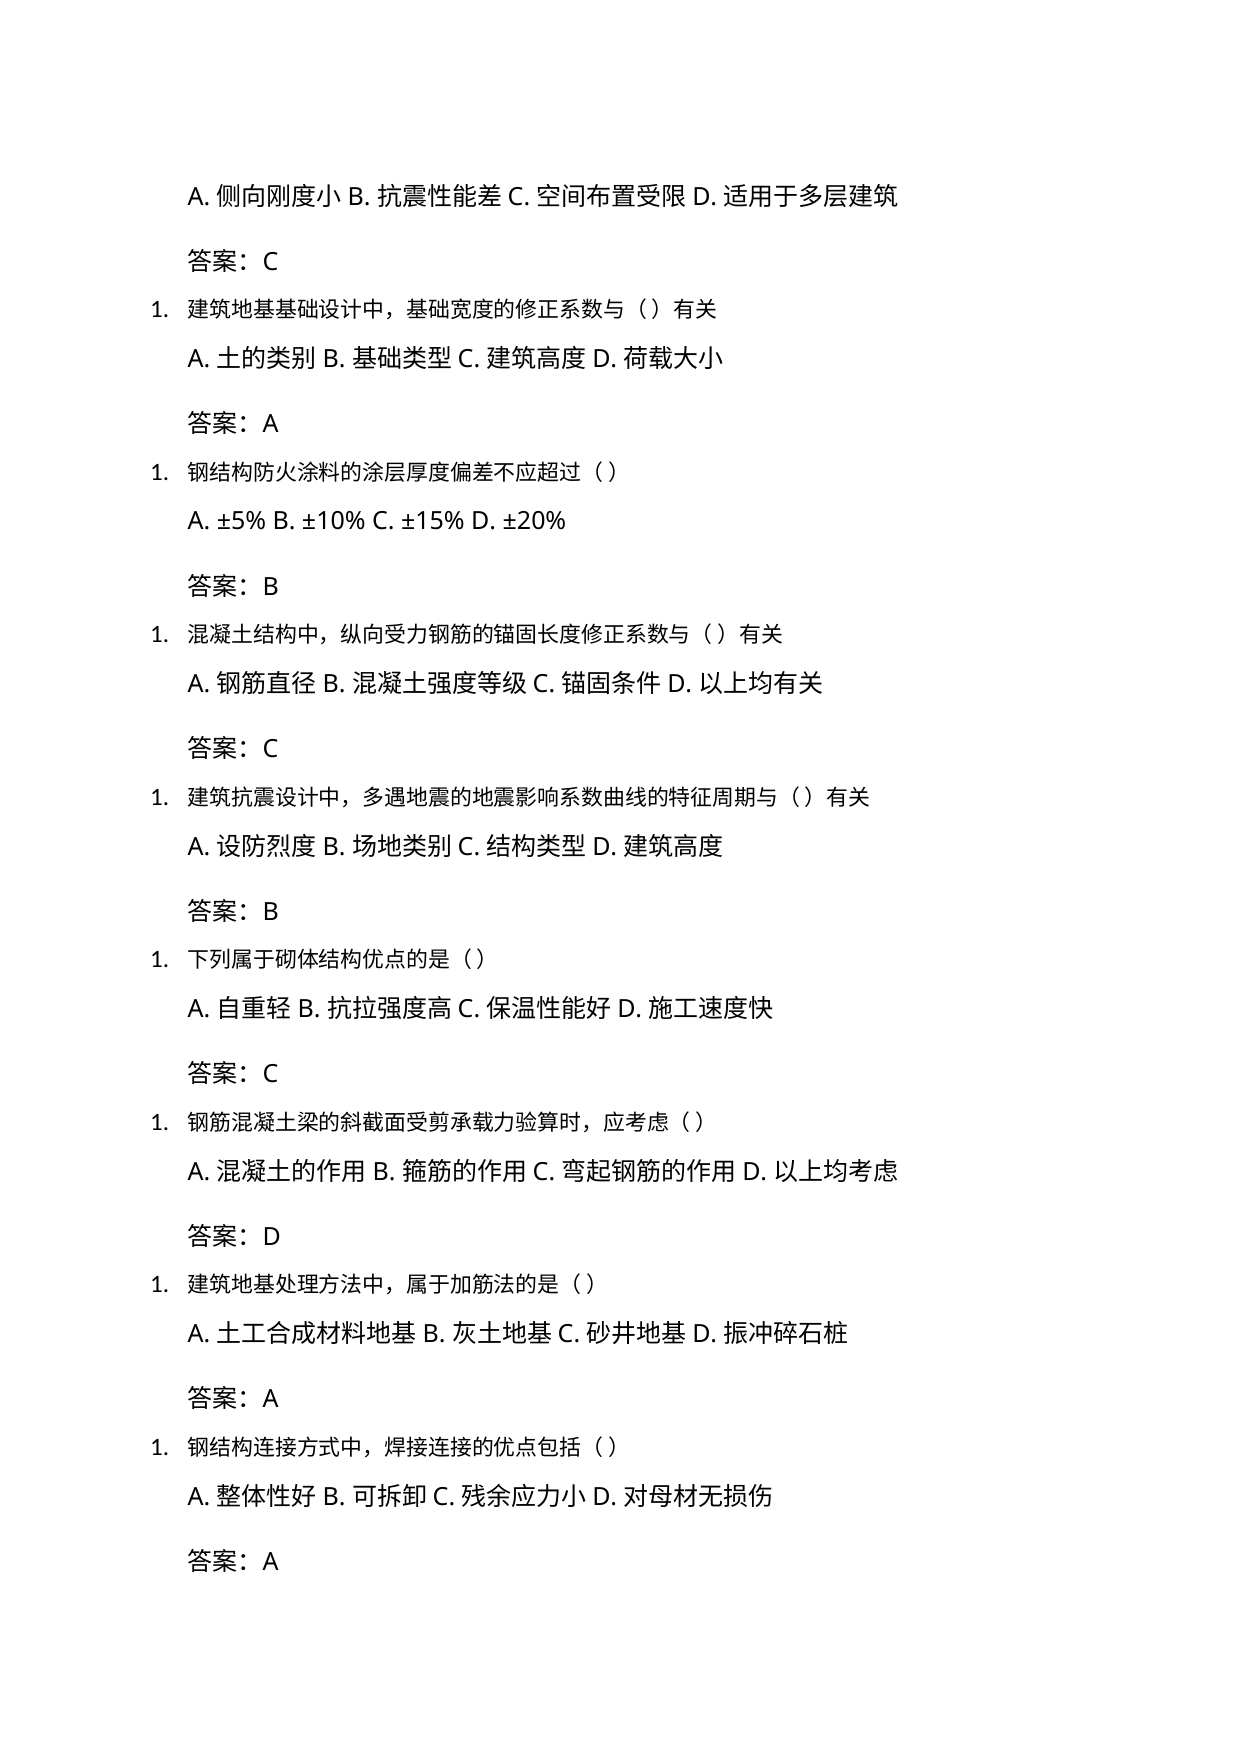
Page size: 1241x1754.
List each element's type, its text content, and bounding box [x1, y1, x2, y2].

text 答案：B [187, 552, 1053, 617]
text A. 土的类别 B. 基础类型 C. 建筑高度 D. 荷载大小 [187, 324, 1053, 389]
text 答案：A [187, 389, 1053, 454]
text 答案：B [187, 877, 1053, 942]
text 答案：C [187, 714, 1053, 779]
list 钢结构防火涂料的涂层厚度偏差不应超过（ ） [150, 454, 1053, 487]
text A. 混凝土的作用 B. 箍筋的作用 C. 弯起钢筋的作用 D. 以上均考虑 [187, 1137, 1053, 1202]
text A. 整体性好 B. 可拆卸 C. 残余应力小 D. 对母材无损伤 [187, 1462, 1053, 1527]
text 答案：C [187, 227, 1053, 292]
list 钢筋混凝土梁的斜截面受剪承载力验算时，应考虑（ ） [150, 1104, 1053, 1137]
text A. 土工合成材料地基 B. 灰土地基 C. 砂井地基 D. 振冲碎石桩 [187, 1299, 1053, 1364]
text A. 自重轻 B. 抗拉强度高 C. 保温性能好 D. 施工速度快 [187, 974, 1053, 1039]
list 建筑抗震设计中，多遇地震的地震影响系数曲线的特征周期与（ ）有关 [150, 779, 1053, 812]
text A. ±5% B. ±10% C. ±15% D. ±20% [187, 487, 1053, 552]
text 答案：C [187, 1039, 1053, 1104]
list 建筑地基处理方法中，属于加筋法的是（ ） [150, 1267, 1053, 1299]
list 钢结构连接方式中，焊接连接的优点包括（ ） [150, 1429, 1053, 1462]
text 答案：D [187, 1202, 1053, 1267]
list 混凝土结构中，纵向受力钢筋的锚固长度修正系数与（ ）有关 [150, 617, 1053, 649]
text A. 钢筋直径 B. 混凝土强度等级 C. 锚固条件 D. 以上均有关 [187, 649, 1053, 714]
text A. 设防烈度 B. 场地类别 C. 结构类型 D. 建筑高度 [187, 812, 1053, 877]
text 答案：A [187, 1364, 1053, 1429]
list 建筑地基基础设计中，基础宽度的修正系数与（ ）有关 [150, 292, 1053, 324]
text 答案：A [187, 1527, 1053, 1592]
list 下列属于砌体结构优点的是（ ） [150, 942, 1053, 974]
text A. 侧向刚度小 B. 抗震性能差 C. 空间布置受限 D. 适用于多层建筑 [187, 162, 1053, 227]
